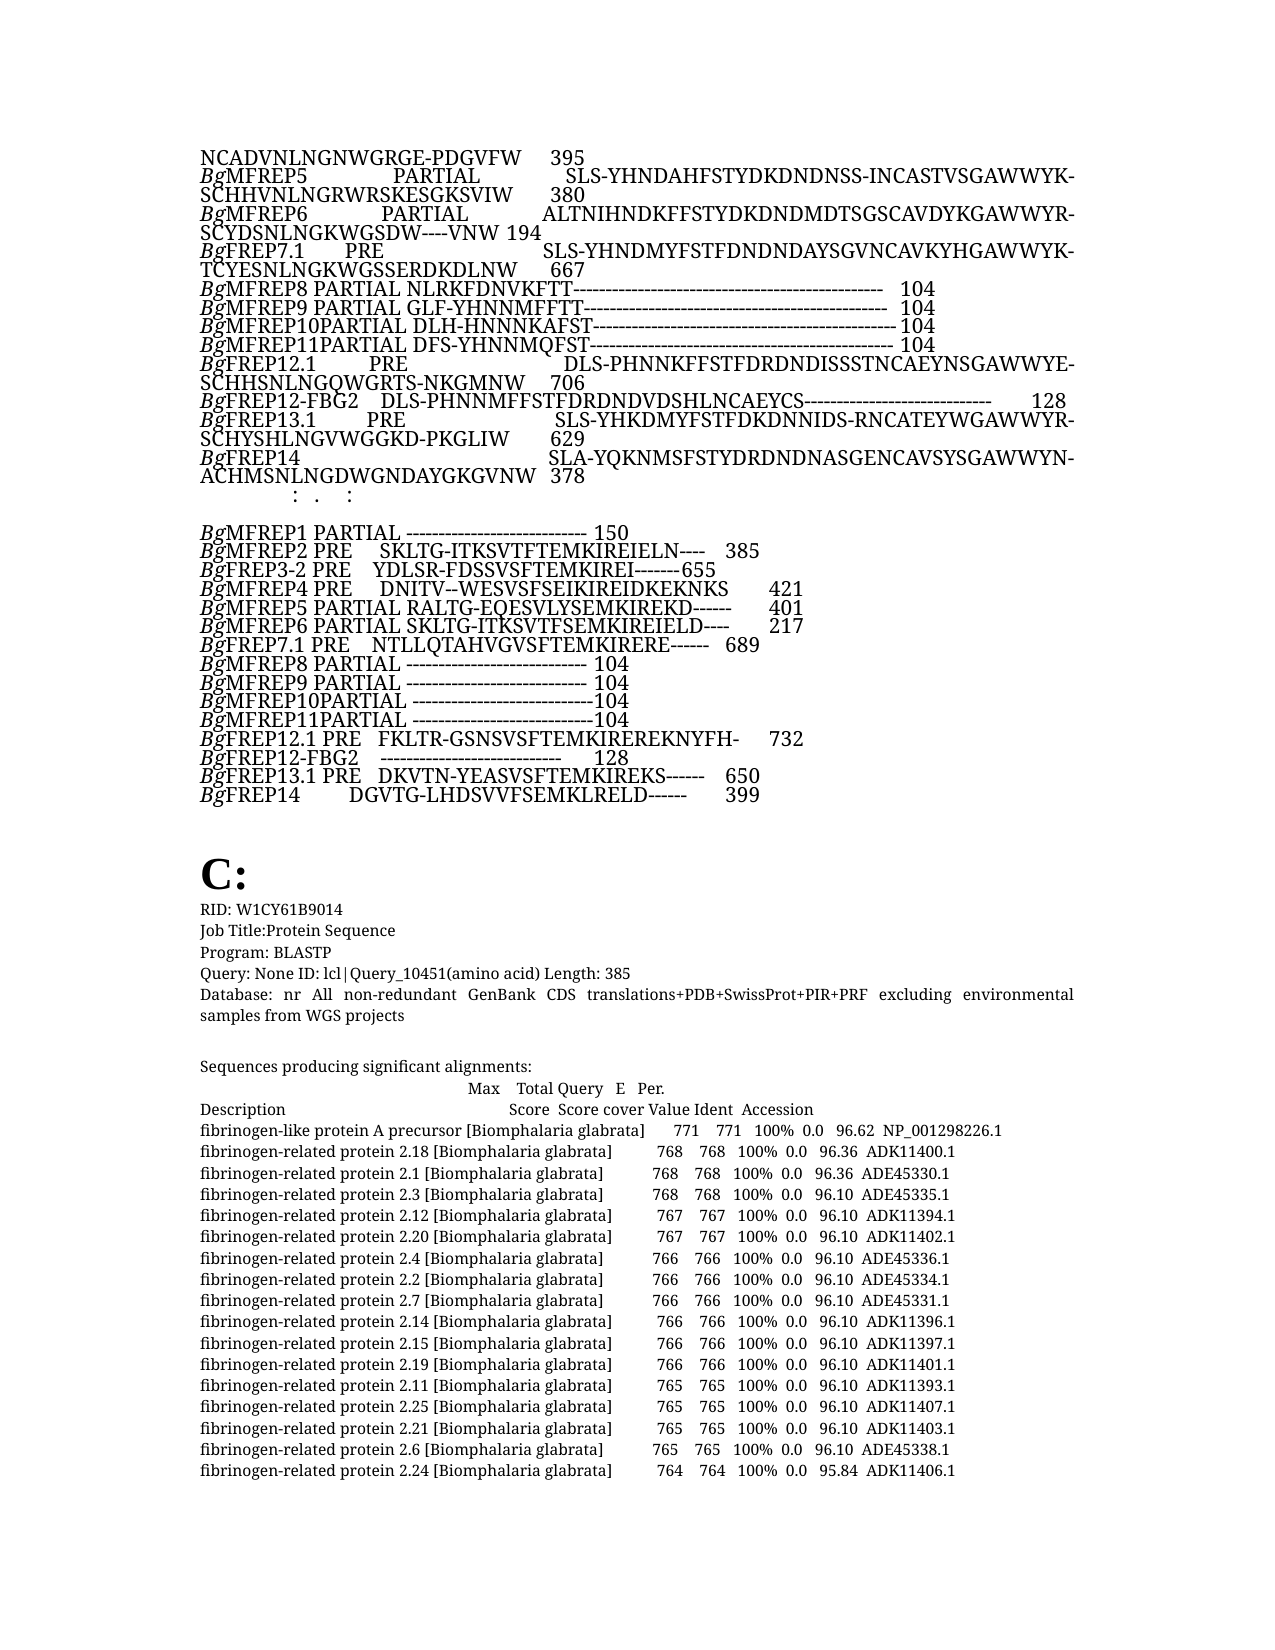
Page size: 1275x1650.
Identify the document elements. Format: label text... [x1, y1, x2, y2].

text BgFREP12.1 PRE DLS-PHNNKFFSTFDRDNDISSSTNCAEYNSGAWWYE-SCHHSNLNGQWGRTS-NKGMNW 706 [200, 356, 1075, 394]
text : . : [200, 487, 1075, 506]
text BgMFREP1 PARTIAL ---------------------------- 150 [200, 525, 1075, 544]
text BgFREP12-FBG2 DLS-PHNNMFFSTFDRDNDVDSHLNCAEYCS----------------------------- 128 [200, 394, 1075, 412]
text BgMFREP9 PARTIAL GLF-YHNNMFFTT----------------------------------------------- 104 [200, 300, 1075, 319]
text fibrinogen-related protein 2.6 [Biomphalaria glabrata] 765 765 100% 0.0 96.10 ADE45338.1 [200, 1439, 1075, 1460]
text BgMFREP10PARTIAL ---------------------------- 104 [200, 694, 1075, 712]
text BgMFREP6 PARTIAL ALTNIHNDKFFSTYDKDNDMDTSGSCAVDYKGAWWYR-SCYDSNLNGKWGSDW----VNW 194 [200, 206, 1075, 244]
text BgFREP13.1 PRE DKVTN-YEASVSFTEMKIREKS------ 650 [200, 769, 1075, 787]
text BgFREP7.1 PRE NTLLQTAHVGVSFTEMKIRERE------ 689 [435, 637, 1075, 656]
text BgMFREP2 PRE SKLTG-ITKSVTFTEMKIREIELN---- 385 [200, 544, 1075, 562]
text fibrinogen-related protein 2.1 [Biomphalaria glabrata] 768 768 100% 0.0 96.36 ADE45330.1 [200, 1162, 1075, 1184]
text BgMFREP8 PARTIAL NLRKFDNVKFTT------------------------------------------------ 104 [200, 281, 1075, 300]
text fibrinogen-related protein 2.3 [Biomphalaria glabrata] 768 768 100% 0.0 96.10 ADE45335.1 [200, 1184, 1075, 1205]
text fibrinogen-like protein A precursor [Biomphalaria glabrata] 771 771 100% 0.0 96.62 NP_001298226.1 [200, 1120, 1075, 1141]
text BgMFREP11PARTIAL ---------------------------- 104 [200, 712, 1075, 731]
text Query: None ID: lcl|Query_10451(amino acid) Length: 385 [200, 963, 1075, 984]
text fibrinogen-related protein 2.24 [Biomphalaria glabrata] 764 764 100% 0.0 95.84 ADK11406.1 [200, 1460, 1075, 1481]
text BgMFREP8 PARTIAL ---------------------------- 104 [200, 656, 1075, 675]
text BgMFREP9 PARTIAL ---------------------------- 104 [200, 675, 1075, 694]
text Sequences producing significant alignments: [200, 1056, 1075, 1077]
text BgFREP3-2 PRE YDLSR-FDSSVSFTEMKIREI------- 655 [200, 562, 1075, 581]
text fibrinogen-related protein 2.20 [Biomphalaria glabrata] 767 767 100% 0.0 96.10 ADK11402.1 [200, 1226, 1075, 1247]
text fibrinogen-related protein 2.2 [Biomphalaria glabrata] 766 766 100% 0.0 96.10 ADE45334.1 [200, 1269, 1075, 1290]
text C: [200, 846, 1075, 899]
text fibrinogen-related protein 2.15 [Biomphalaria glabrata] 766 766 100% 0.0 96.10 ADK11397.1 [200, 1332, 1075, 1354]
text fibrinogen-related protein 2.25 [Biomphalaria glabrata] 765 765 100% 0.0 96.10 ADK11407.1 [200, 1396, 1075, 1417]
text BgFREP14 SLA-YQKNMSFSTYDRDNDNASGENCAVSYSGAWWYN-ACHMSNLNGDWGNDAYGKGVNW 378 [200, 450, 1075, 487]
text BgMFREP6 PARTIAL SKLTG-ITKSVTFSEMKIREIELD---- 217 [200, 619, 1075, 637]
text BgFREP12-FBG2 ---------------------------- 128 [200, 750, 1075, 769]
text Job Title:Protein Sequence [200, 920, 1075, 941]
text fibrinogen-related protein 2.12 [Biomphalaria glabrata] 767 767 100% 0.0 96.10 ADK11394.1 [200, 1205, 1075, 1226]
text BgMFREP10PARTIAL DLH-HNNNKAFST----------------------------------------------- 104 [200, 319, 1075, 337]
text BgFREP7.1 PRE NTLLQTAHVGVSFTEMKIRERE------ 689 [200, 637, 438, 656]
text BgFREP14 DGVTG-LHDSVVFSEMKLRELD------ 399 [200, 787, 1075, 806]
text fibrinogen-related protein 2.19 [Biomphalaria glabrata] 766 766 100% 0.0 96.10 ADK11401.1 [200, 1354, 1075, 1375]
text fibrinogen-related protein 2.18 [Biomphalaria glabrata] 768 768 100% 0.0 96.36 ADK11400.1 [200, 1141, 1075, 1162]
text BgFREP12.1 PRE FKLTR-GSNSVSFTEMKIREREKNYFH- 732 [200, 731, 1075, 750]
text RID: W1CY61B9014 [200, 899, 1075, 920]
text Description Score Score cover Value Ident Accession [200, 1099, 1075, 1120]
text BgFREP13.1 PRE SLS-YHKDMYFSTFDKDNNIDS-RNCATEYWGAWWYR-SCHYSHLNGVWGGKD-PKGLIW 629 [200, 412, 1075, 450]
text Database: nr All non-redundant GenBank CDS translations+PDB+SwissProt+PIR+PRF excluding environmental samples from WGS projects [200, 984, 1075, 1026]
text BgMFREP5 PARTIAL RALTG-EQESVLYSEMKIREKD------ 401 [200, 600, 504, 619]
text BgMFREP5 PARTIAL RALTG-EQESVLYSEMKIREKD------ 401 [501, 600, 1075, 619]
text fibrinogen-related protein 2.21 [Biomphalaria glabrata] 765 765 100% 0.0 96.10 ADK11403.1 [200, 1417, 1075, 1439]
text BgMFREP4 PRE SMR-RHVNKFFTTFDKDNDDSPNDNCAIIRRGAWWYQ-NCADVNLNGNWGRGE-PDGVFW 395 [200, 150, 1075, 169]
text fibrinogen-related protein 2.7 [Biomphalaria glabrata] 766 766 100% 0.0 96.10 ADE45331.1 [200, 1290, 1075, 1311]
text BgMFREP5 PARTIAL SLS-YHNDAHFSTYDKDNDNSS-INCASTVSGAWWYK-SCHHVNLNGRWRSKESGKSVIW 380 [200, 169, 1075, 206]
text fibrinogen-related protein 2.4 [Biomphalaria glabrata] 766 766 100% 0.0 96.10 ADE45336.1 [200, 1247, 1075, 1269]
text BgMFREP11PARTIAL DFS-YHNNMQFST----------------------------------------------- 104 [200, 337, 550, 356]
text fibrinogen-related protein 2.14 [Biomphalaria glabrata] 766 766 100% 0.0 96.10 ADK11396.1 [200, 1311, 1075, 1332]
text fibrinogen-related protein 2.11 [Biomphalaria glabrata] 765 765 100% 0.0 96.10 ADK11393.1 [200, 1375, 1075, 1396]
text BgMFREP4 PRE DNITV--WESVSFSEIKIREIDKEKNKS 421 [200, 581, 1075, 600]
text BgFREP7.1 PRE SLS-YHNDMYFSTFDNDNDAYSGVNCAVKYHGAWWYK-TCYESNLNGKWGSSERDKDLNW 667 [200, 244, 1075, 281]
text BgMFREP11PARTIAL DFS-YHNNMQFST----------------------------------------------- 104 [547, 337, 1075, 356]
text Max Total Query E Per. [200, 1077, 1075, 1099]
text Program: BLASTP [200, 941, 1075, 963]
